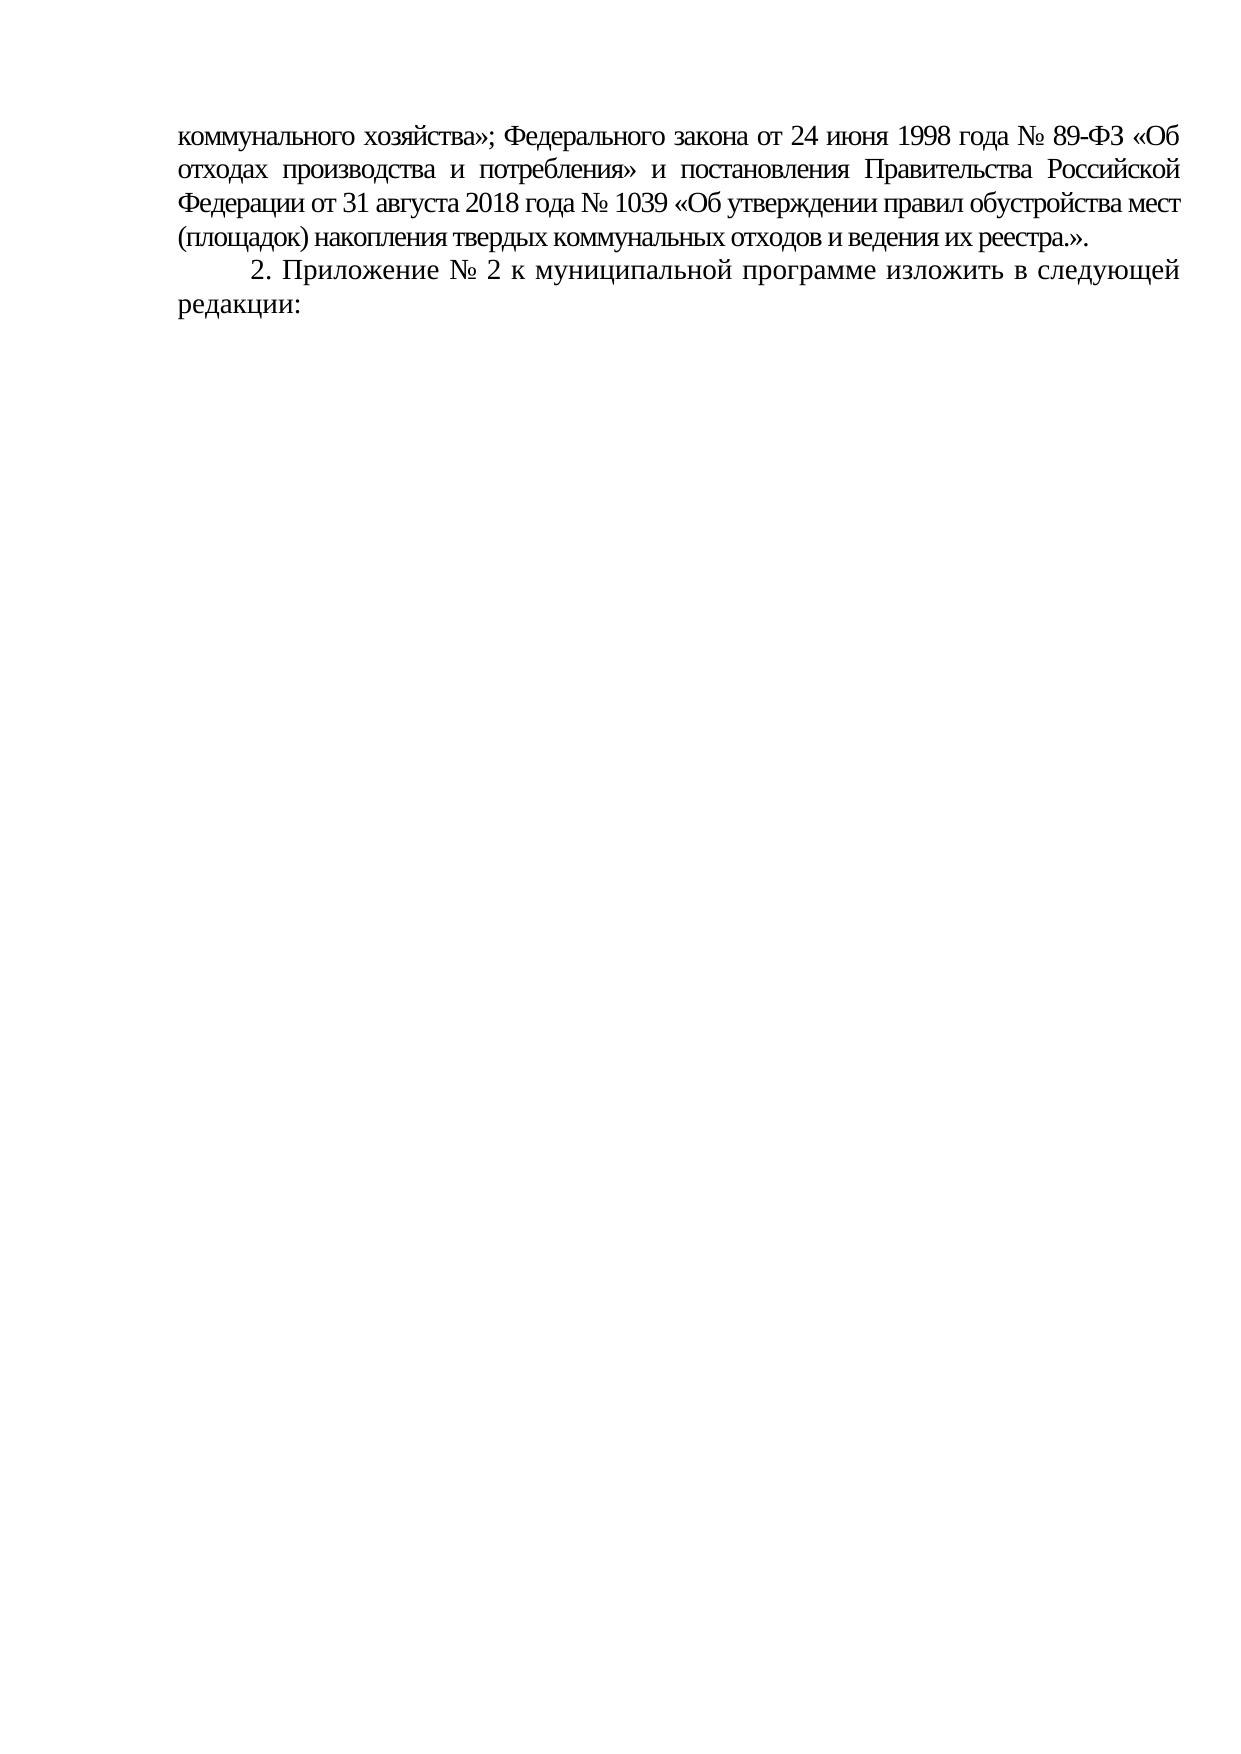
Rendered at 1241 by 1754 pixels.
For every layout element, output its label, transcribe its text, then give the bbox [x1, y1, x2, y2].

text 2. Приложение № 2 к муниципальной программе изложить в следующей редакции: [177, 252, 1181, 319]
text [177, 118, 1181, 252]
